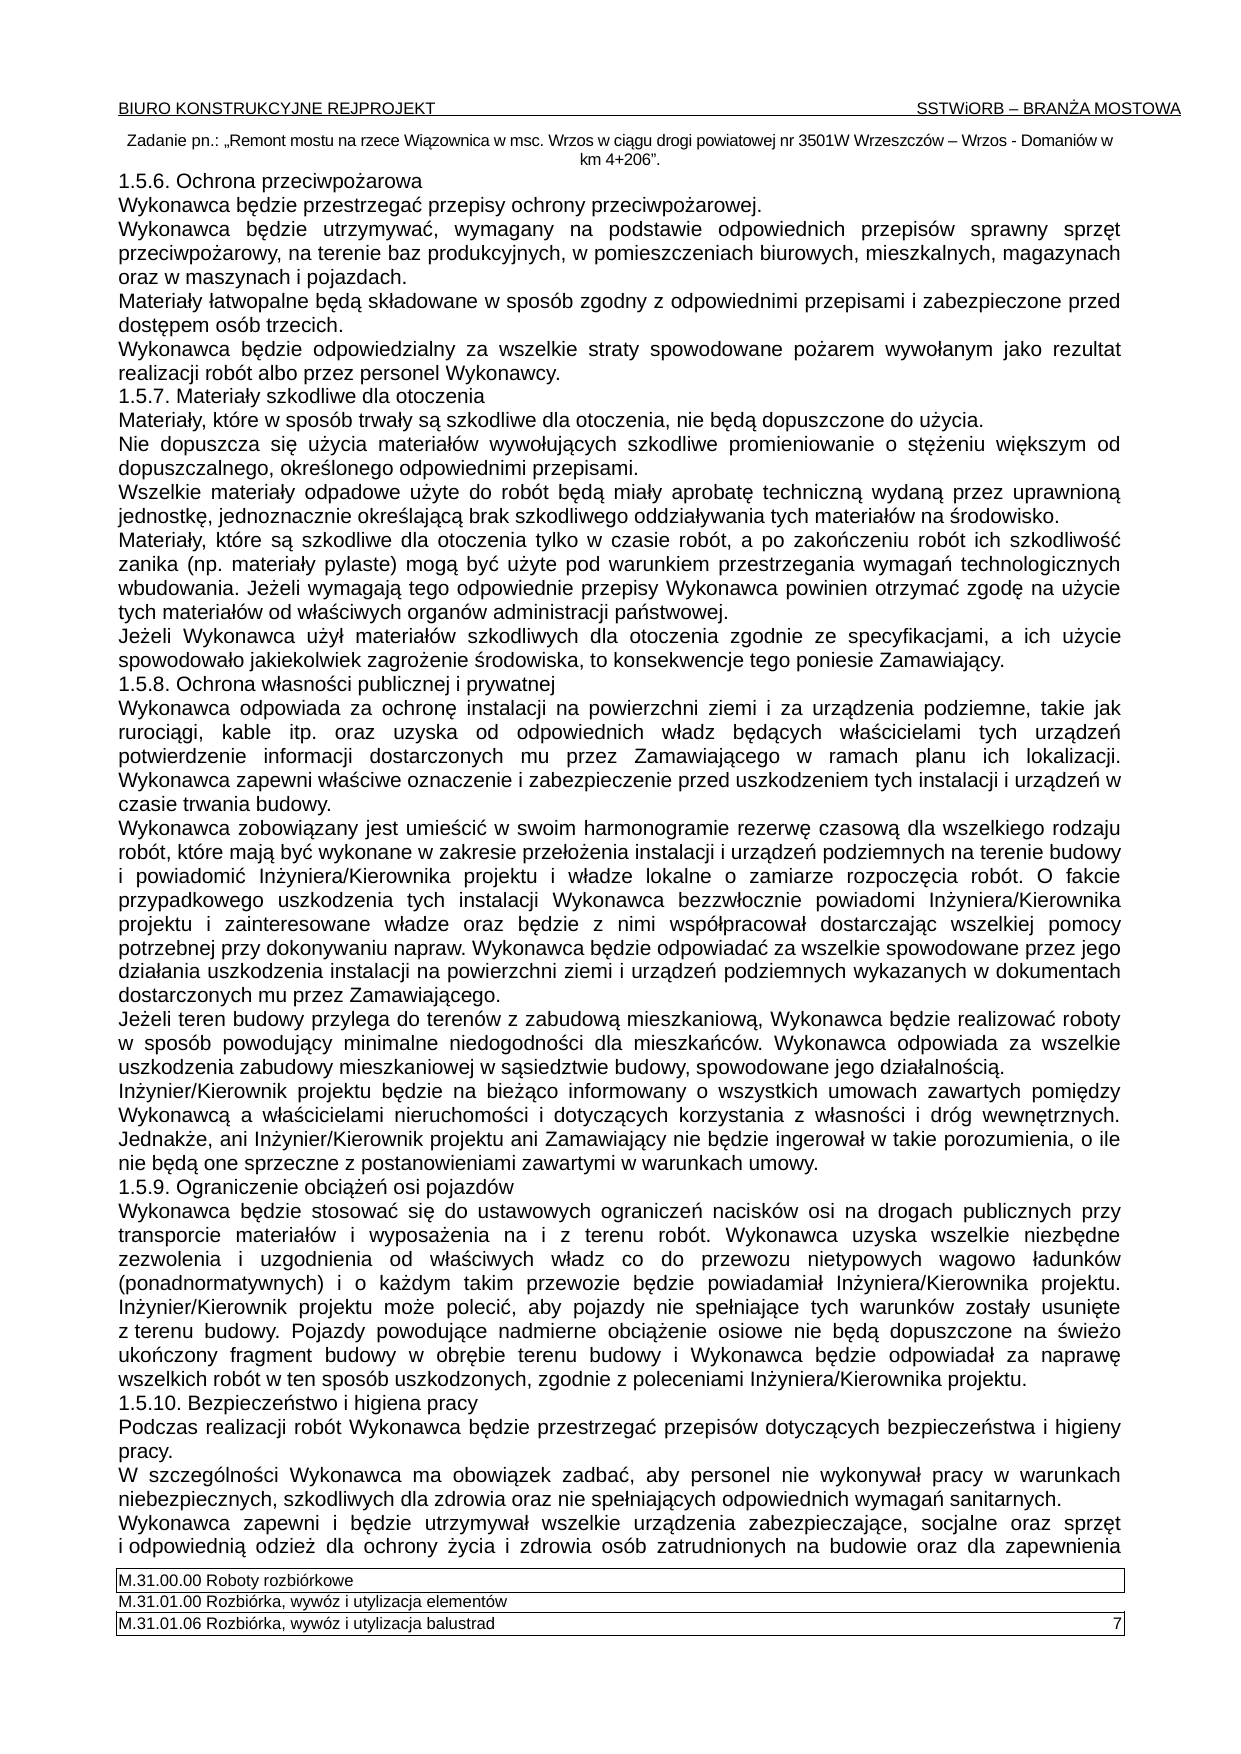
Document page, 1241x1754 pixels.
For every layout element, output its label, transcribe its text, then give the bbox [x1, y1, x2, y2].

text Wykonawca będzie stosować się do ustawowych ograniczeń nacisków osi na drogach publicznych przy transporcie materiałów i wyposażenia na i z terenu robót. Wykonawca uzyska wszelkie niezbędne zezwolenia i uzgodnienia od właściwych władz co do przewozu nietypowych wagowo ładunków (ponadnormatywnych) i o każdym takim przewozie będzie powiadamiał Inżyniera/Kierownika projektu. Inżynier/Kierownik projektu może polecić, aby pojazdy nie spełniające tych warunków zostały usunięte z terenu budowy. Pojazdy powodujące nadmierne obciążenie osiowe nie będą dopuszczone na świeżo ukończony fragment budowy w obrębie terenu budowy i Wykonawca będzie odpowiadał za naprawę wszelkich robót w ten sposób uszkodzonych, zgodnie z poleceniami Inżyniera/Kierownika projektu. [118, 1199, 1122, 1391]
text Nie dopuszcza się użycia materiałów wywołujących szkodliwe promieniowanie o stężeniu większym od dopuszczalnego, określonego odpowiednimi przepisami. [118, 432, 1122, 480]
text Wykonawca będzie utrzymywać, wymagany na podstawie odpowiednich przepisów sprawny sprzęt przeciwpożarowy, na terenie baz produkcyjnych, w pomieszczeniach biurowych, mieszkalnych, magazynach oraz w maszynach i pojazdach. [118, 217, 1122, 288]
text 1.5.9. Ograniczenie obciążeń osi pojazdów [118, 1175, 1122, 1199]
text 1.5.8. Ochrona własności publicznej i prywatnej [118, 672, 1122, 696]
text Jeżeli Wykonawca użył materiałów szkodliwych dla otoczenia zgodnie ze specyfikacjami, a ich użycie spowodowało jakiekolwiek zagrożenie środowiska, to konsekwencje tego poniesie Zamawiający. [118, 624, 1122, 672]
text Materiały łatwopalne będą składowane w sposób zgodny z odpowiednimi przepisami i zabezpieczone przed dostępem osób trzecich. [118, 288, 1122, 336]
text Materiały, które są szkodliwe dla otoczenia tylko w czasie robót, a po zakończeniu robót ich szkodliwość zanika (np. materiały pylaste) mogą być użyte pod warunkiem przestrzegania wymagań technologicznych wbudowania. Jeżeli wymagają tego odpowiednie przepisy Wykonawca powinien otrzymać zgodę na użycie tych materiałów od właściwych organów administracji państwowej. [118, 528, 1122, 624]
text Wykonawca będzie przestrzegać przepisy ochrony przeciwpożarowej. [118, 193, 1122, 217]
text Inżynier/Kierownik projektu będzie na bieżąco informowany o wszystkich umowach zawartych pomiędzy Wykonawcą a właścicielami nieruchomości i dotyczących korzystania z własności i dróg wewnętrznych. Jednakże, ani Inżynier/Kierownik projektu ani Zamawiający nie będzie ingerował w takie porozumienia, o ile nie będą one sprzeczne z postanowieniami zawartymi w warunkach umowy. [118, 1079, 1122, 1175]
text Wykonawca zobowiązany jest umieścić w swoim harmonogramie rezerwę czasową dla wszelkiego rodzaju robót, które mają być wykonane w zakresie przełożenia instalacji i urządzeń podziemnych na terenie budowy i powiadomić Inżyniera/Kierownika projektu i władze lokalne o zamiarze rozpoczęcia robót. O fakcie przypadkowego uszkodzenia tych instalacji Wykonawca bezzwłocznie powiadomi Inżyniera/Kierownika projektu i zainteresowane władze oraz będzie z nimi współpracował dostarczając wszelkiej pomocy potrzebnej przy dokonywaniu napraw. Wykonawca będzie odpowiadać za wszelkie spowodowane przez jego działania uszkodzenia instalacji na powierzchni ziemi i urządzeń podziemnych wykazanych w dokumentach dostarczonych mu przez Zamawiającego. [118, 816, 1122, 1007]
text 1.5.6. Ochrona przeciwpożarowa [118, 169, 1122, 193]
text W szczególności Wykonawca ma obowiązek zadbać, aby personel nie wykonywał pracy w warunkach niebezpiecznych, szkodliwych dla zdrowia oraz nie spełniających odpowiednich wymagań sanitarnych. [118, 1462, 1122, 1510]
text 1.5.7. Materiały szkodliwe dla otoczenia [118, 384, 1122, 408]
text 1.5.10. Bezpieczeństwo i higiena pracy [118, 1391, 1122, 1414]
text Jeżeli teren budowy przylega do terenów z zabudową mieszkaniową, Wykonawca będzie realizować roboty w sposób powodujący minimalne niedogodności dla mieszkańców. Wykonawca odpowiada za wszelkie uszkodzenia zabudowy mieszkaniowej w sąsiedztwie budowy, spowodowane jego działalnością. [118, 1007, 1122, 1079]
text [118, 1510, 1122, 1558]
text Wykonawca będzie odpowiedzialny za wszelkie straty spowodowane pożarem wywołanym jako rezultat realizacji robót albo przez personel Wykonawcy. [118, 336, 1122, 384]
text Wszelkie materiały odpadowe użyte do robót będą miały aprobatę techniczną wydaną przez uprawnioną jednostkę, jednoznacznie określającą brak szkodliwego oddziaływania tych materiałów na środowisko. [118, 480, 1122, 528]
text Podczas realizacji robót Wykonawca będzie przestrzegać przepisów dotyczących bezpieczeństwa i higieny pracy. [118, 1414, 1122, 1462]
text Wykonawca odpowiada za ochronę instalacji na powierzchni ziemi i za urządzenia podziemne, takie jak rurociągi, kable itp. oraz uzyska od odpowiednich władz będących właścicielami tych urządzeń potwierdzenie informacji dostarczonych mu przez Zamawiającego w ramach planu ich lokalizacji. Wykonawca zapewni właściwe oznaczenie i zabezpieczenie przed uszkodzeniem tych instalacji i urządzeń w czasie trwania budowy. [118, 696, 1122, 816]
text Materiały, które w sposób trwały są szkodliwe dla otoczenia, nie będą dopuszczone do użycia. [118, 408, 1122, 432]
